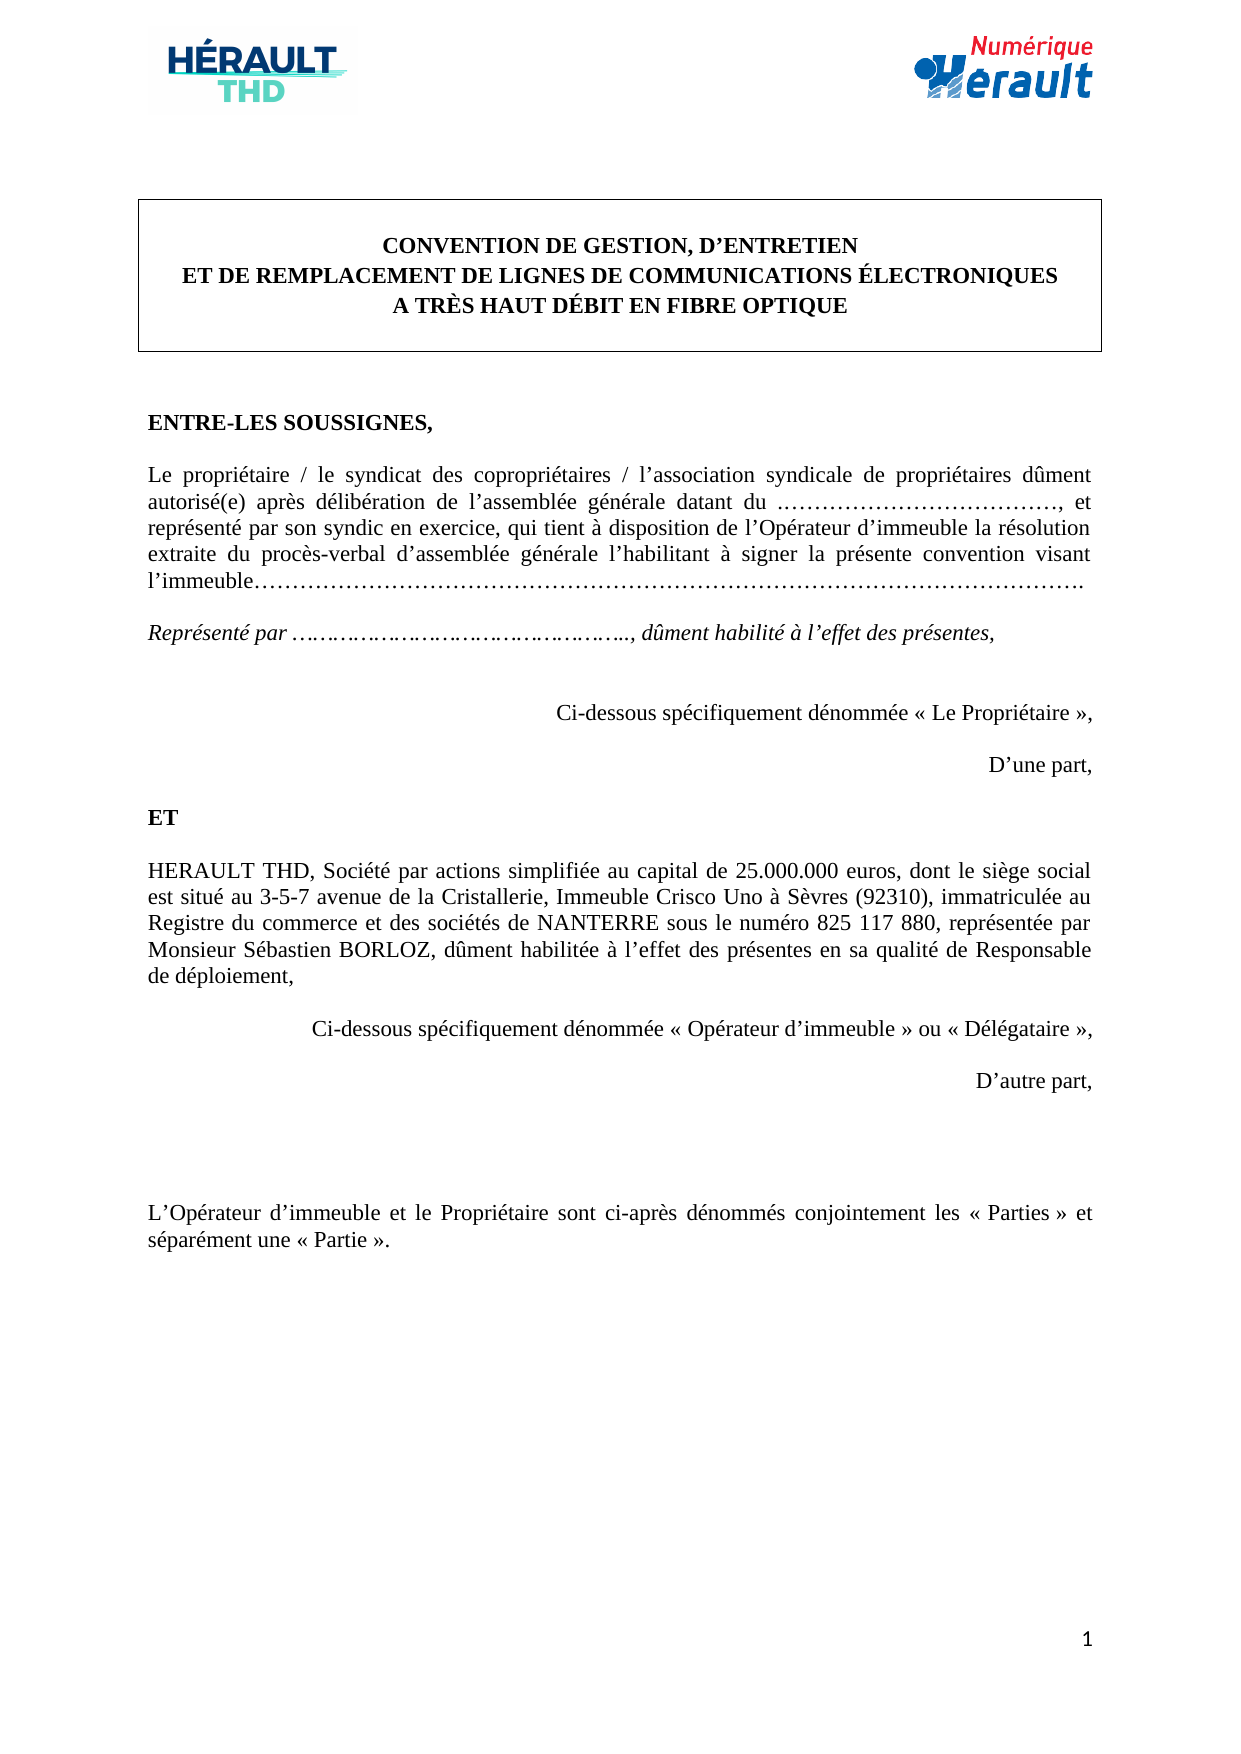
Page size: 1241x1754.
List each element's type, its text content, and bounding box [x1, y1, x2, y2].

text L’Opérateur d’immeuble et le Propriétaire sont ci-après dénommés conjointement les « Parties » et séparément une « Partie ». [148, 1199, 1093, 1252]
text ET [148, 804, 1093, 830]
text Ci-dessous spécifiquement dénommée « Opérateur d’immeuble » ou « Délégataire », [148, 1015, 1093, 1041]
text A TRÈS HAUT DÉBIT EN FIBRE OPTIQUE [139, 289, 1101, 319]
text HERAULT THD, Société par actions simplifiée au capital de 25.000.000 euros, dont le siège social est situé au 3-5-7 avenue de la Cristallerie, Immeuble Crisco Uno à Sèvres (92310), immatriculée au Registre du commerce et des sociétés de NANTERRE sous le numéro 825 117 880, représentée par Monsieur Sébastien BORLOZ, dûment habilitée à l’effet des présentes en sa qualité de Responsable de déploiement, [148, 857, 1093, 988]
text CONVENTION DE GESTION, D’ENTRETIEN [139, 229, 1101, 258]
text Ci-dessous spécifiquement dénommée « Le Propriétaire », [148, 698, 1093, 725]
text D’autre part, [148, 1067, 1093, 1094]
text Le propriétaire / le syndicat des copropriétaires / l’association syndicale de propriétaires dûment autorisé(e) après délibération de l’assemblée générale datant du .………………………………, et représenté par son syndic en exercice, qui tient à disposition de l’Opérateur d’immeuble la résolution extraite du procès-verbal d’assemblée générale l’habilitant à signer la présente convention visant l’immeuble………………………………………………………………………………………………. [148, 461, 1092, 593]
text ENTRE-LES SOUSSIGNES, [148, 409, 1093, 435]
picture [914, 36, 1093, 98]
text D’une part, [148, 751, 1093, 778]
picture [147, 26, 359, 115]
text Représenté par ………………………………………….., dûment habilité à l’effet des présentes, [148, 619, 1093, 646]
text ET DE REMPLACEMENT DE LIGNES DE COMMUNICATIONS ÉLECTRONIQUES [139, 259, 1101, 288]
